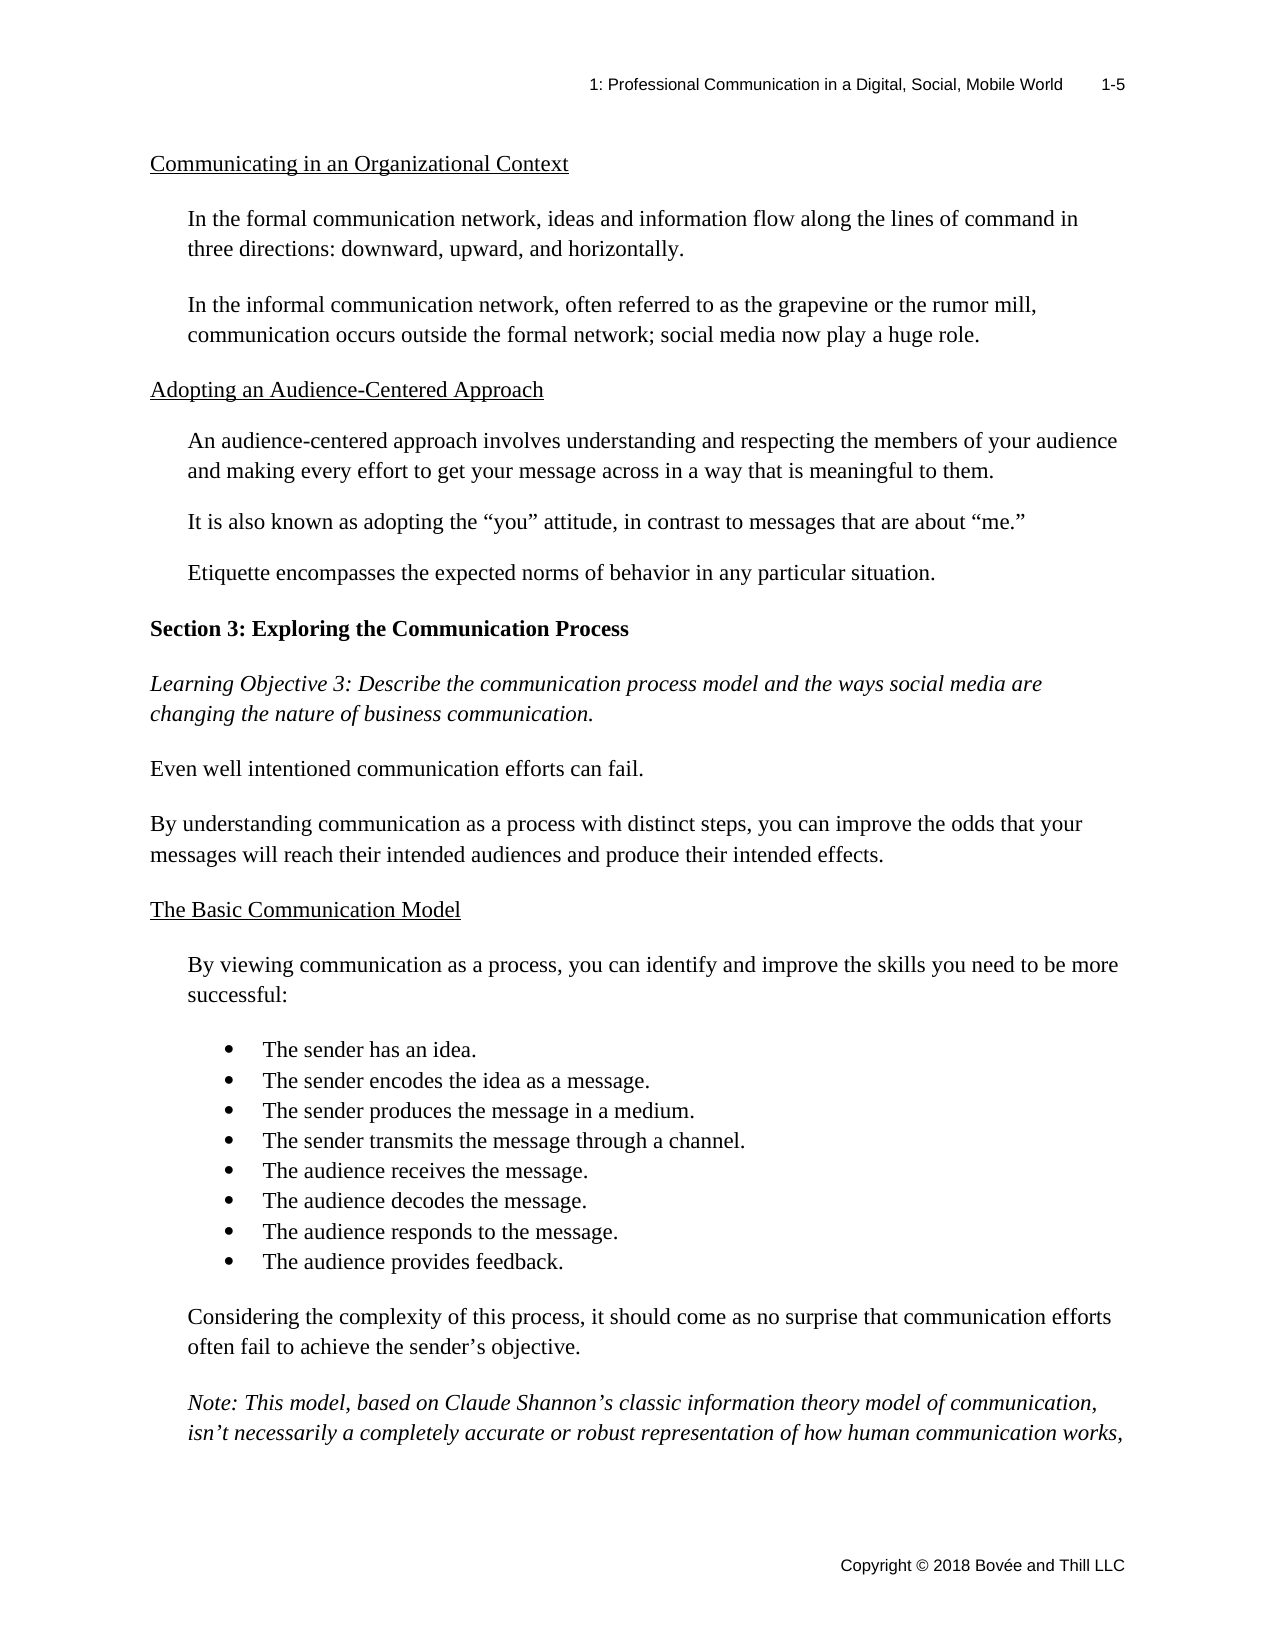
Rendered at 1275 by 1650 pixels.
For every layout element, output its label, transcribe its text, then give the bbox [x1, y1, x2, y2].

text Considering the complexity of this process, it should come as no surprise that communication efforts often fail to achieve the sender’s objective. [187, 1303, 1125, 1360]
text The sender has an idea. [225, 1036, 1125, 1063]
text The audience responds to the message. [225, 1218, 1125, 1244]
text The audience provides feedback. [225, 1248, 1125, 1274]
text Communicating in an Organizational Context [150, 150, 1125, 176]
text Etiquette encompasses the expected norms of behavior in any particular situation. [187, 559, 1125, 586]
text Section 3: Exploring the Communication Process [150, 614, 1125, 641]
text The sender encodes the idea as a message. [225, 1067, 1125, 1093]
text In the formal communication network, ideas and information flow along the lines of command in three directions: downward, upward, and horizontally. [187, 205, 1125, 262]
text Even well intentioned communication efforts can fail. [150, 755, 1125, 782]
text In the informal communication network, often referred to as the grapevine or the rumor mill, communication occurs outside the formal network; social media now play a huge role. [187, 291, 1125, 347]
text By viewing communication as a process, you can identify and improve the skills you need to be more successful: [187, 951, 1125, 1008]
text By understanding communication as a process with distinct steps, you can improve the odds that your messages will reach their intended audiences and produce their intended effects. [150, 810, 1125, 867]
text Learning Objective 3: Describe the communication process model and the ways social media are changing the nature of business communication. [150, 670, 1125, 726]
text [187, 1388, 1125, 1445]
text An audience-centered approach involves understanding and respecting the members of your audience and making every effort to get your message across in a way that is meaningful to them. [187, 427, 1125, 484]
text It is also known as adopting the “you” attitude, in contrast to messages that are about “me.” [187, 508, 1125, 535]
text The sender transmits the message through a channel. [225, 1127, 1125, 1153]
text Adopting an Audience-Centered Approach [150, 376, 1125, 402]
text The audience decodes the message. [225, 1187, 1125, 1214]
text The Basic Communication Model [150, 896, 1125, 922]
text The sender produces the message in a medium. [225, 1097, 1125, 1123]
text The audience receives the message. [225, 1157, 1125, 1184]
